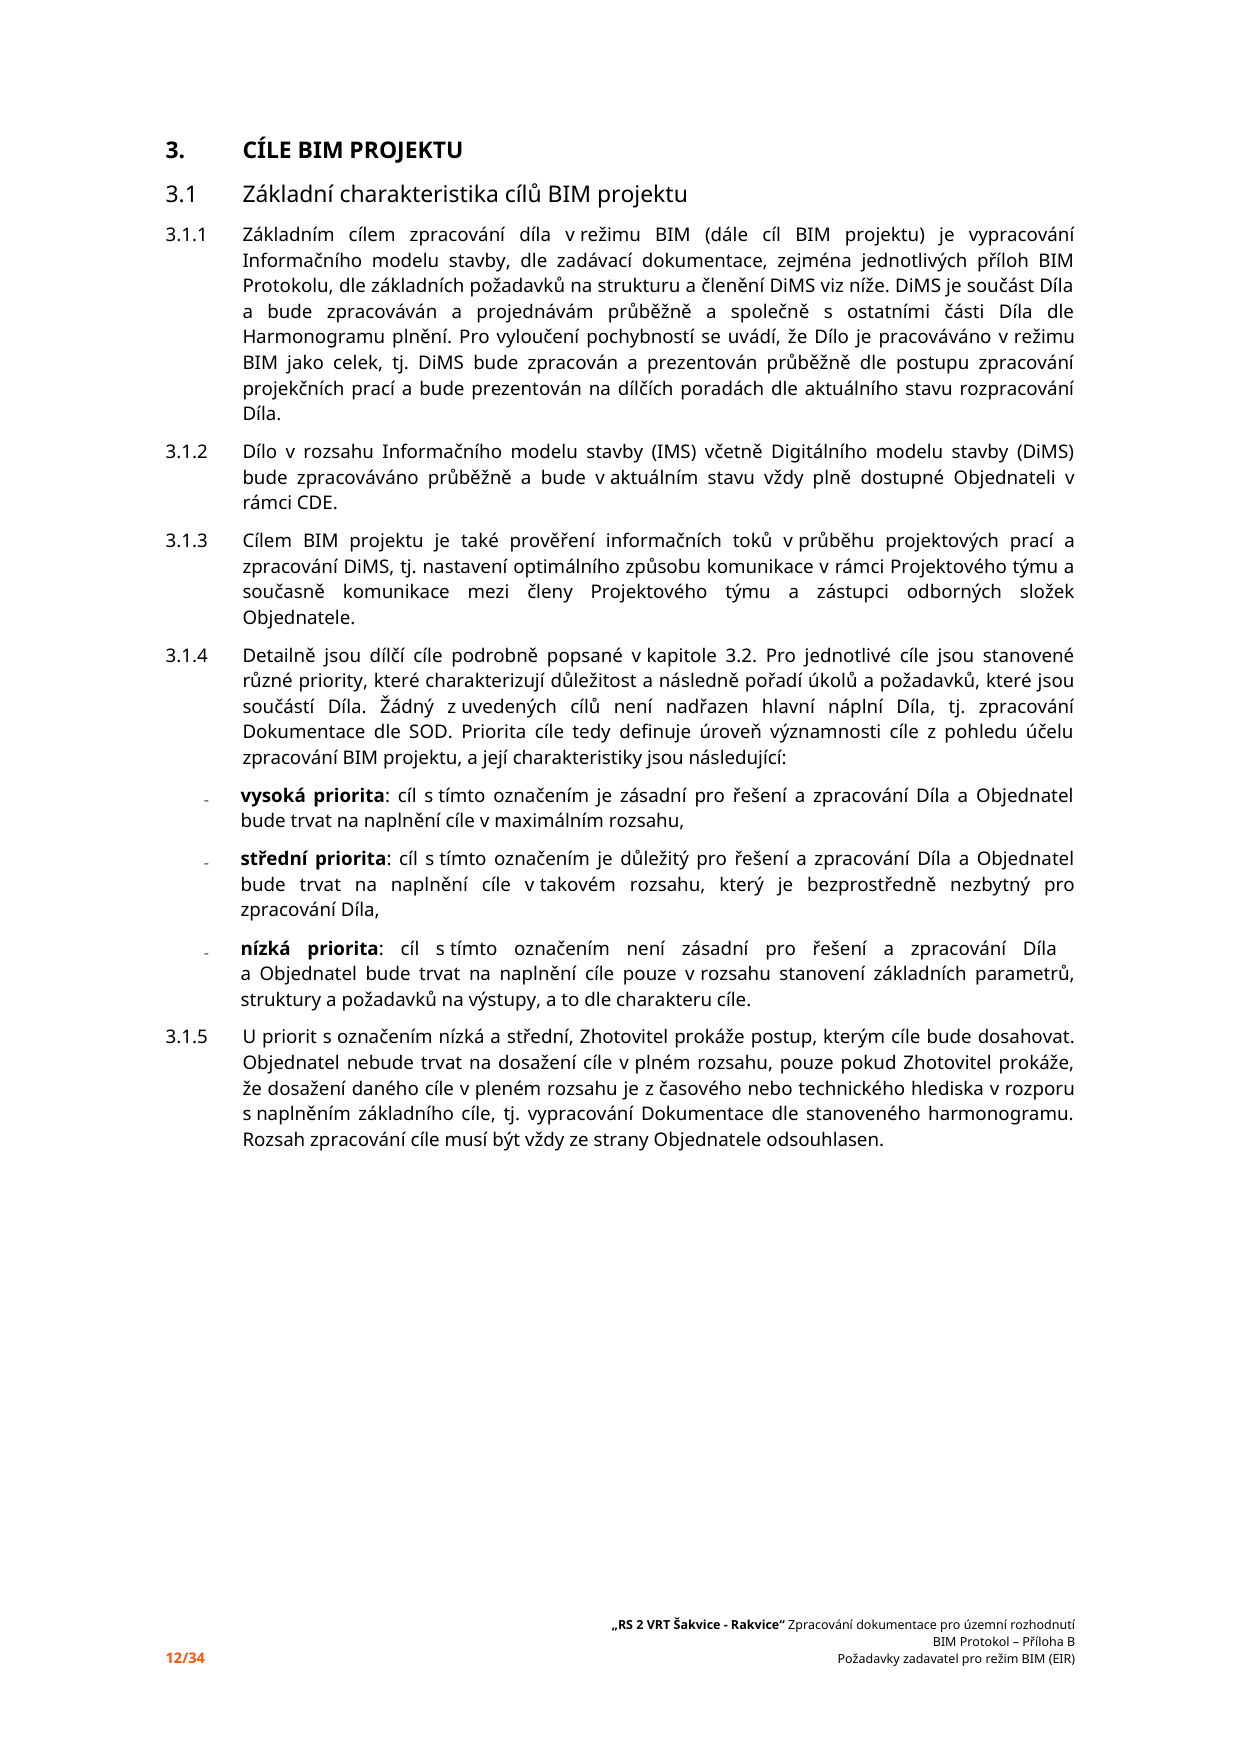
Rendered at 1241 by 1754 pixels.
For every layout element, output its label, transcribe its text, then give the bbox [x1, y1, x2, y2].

list střední priorita: cíl s tímto označením je důležitý pro řešení a zpracování Díla a Objednatel bude trvat na naplnění cíle v takovém rozsahu, který je bezprostředně nezbytný pro zpracování Díla, [203, 846, 1075, 922]
text Základním cílem zpracování díla v režimu BIM (dále cíl BIM projektu) je vypracování Informačního modelu stavby, dle zadávací dokumentace, zejména jednotlivých příloh BIM Protokolu, dle základních požadavků na strukturu a členění DiMS viz níže. DiMS je součást Díla a bude zpracováván a projednávám průběžně a společně s ostatními části Díla dle Harmonogramu plnění. Pro vyloučení pochybností se uvádí, že Dílo je pracováváno v režimu BIM jako celek, tj. DiMS bude zpracován a prezentován průběžně dle postupu zpracování projekčních prací a bude prezentován na dílčích poradách dle aktuálního stavu rozpracování Díla. [165, 222, 1075, 426]
text Detailně jsou dílčí cíle podrobně popsané v kapitole 3.2. Pro jednotlivé cíle jsou stanovené různé priority, které charakterizují důležitost a následně pořadí úkolů a požadavků, které jsou součástí Díla. Žádný z uvedených cílů není nadřazen hlavní náplní Díla, tj. zpracování Dokumentace dle SOD. Priorita cíle tedy definuje úroveň významnosti cíle z pohledu účelu zpracování BIM projektu, a její charakteristiky jsou následující: [165, 642, 1075, 770]
text U priorit s označením nízká a střední, Zhotovitel prokáže postup, kterým cíle bude dosahovat. Objednatel nebude trvat na dosažení cíle v plném rozsahu, pouze pokud Zhotovitel prokáže, že dosažení daného cíle v pleném rozsahu je z časového nebo technického hlediska v rozporu s naplněním základního cíle, tj. vypracování Dokumentace dle stanoveného harmonogramu. Rozsah zpracování cíle musí být vždy ze strany Objednatele odsouhlasen. [165, 1024, 1075, 1151]
text Cíle BIM projektu [165, 134, 1075, 166]
text Dílo v rozsahu Informačního modelu stavby (IMS) včetně Digitálního modelu stavby (DiMS) bude zpracováváno průběžně a bude v aktuálním stavu vždy plně dostupné Objednateli v rámci CDE. [165, 438, 1075, 515]
list nízká priorita: cíl s tímto označením není zásadní pro řešení a zpracování Díla a Objednatel bude trvat na naplnění cíle pouze v rozsahu stanovení základních parametrů, struktury a požadavků na výstupy, a to dle charakteru cíle. [203, 935, 1075, 1011]
text Základní charakteristika cílů BIM projektu [165, 178, 1075, 209]
text Cílem BIM projektu je také prověření informačních toků v průběhu projektových prací a zpracování DiMS, tj. nastavení optimálního způsobu komunikace v rámci Projektového týmu a současně komunikace mezi členy Projektového týmu a zástupci odborných složek Objednatele. [165, 527, 1075, 629]
list vysoká priorita: cíl s tímto označením je zásadní pro řešení a zpracování Díla a Objednatel bude trvat na naplnění cíle v maximálním rozsahu, [203, 782, 1075, 833]
